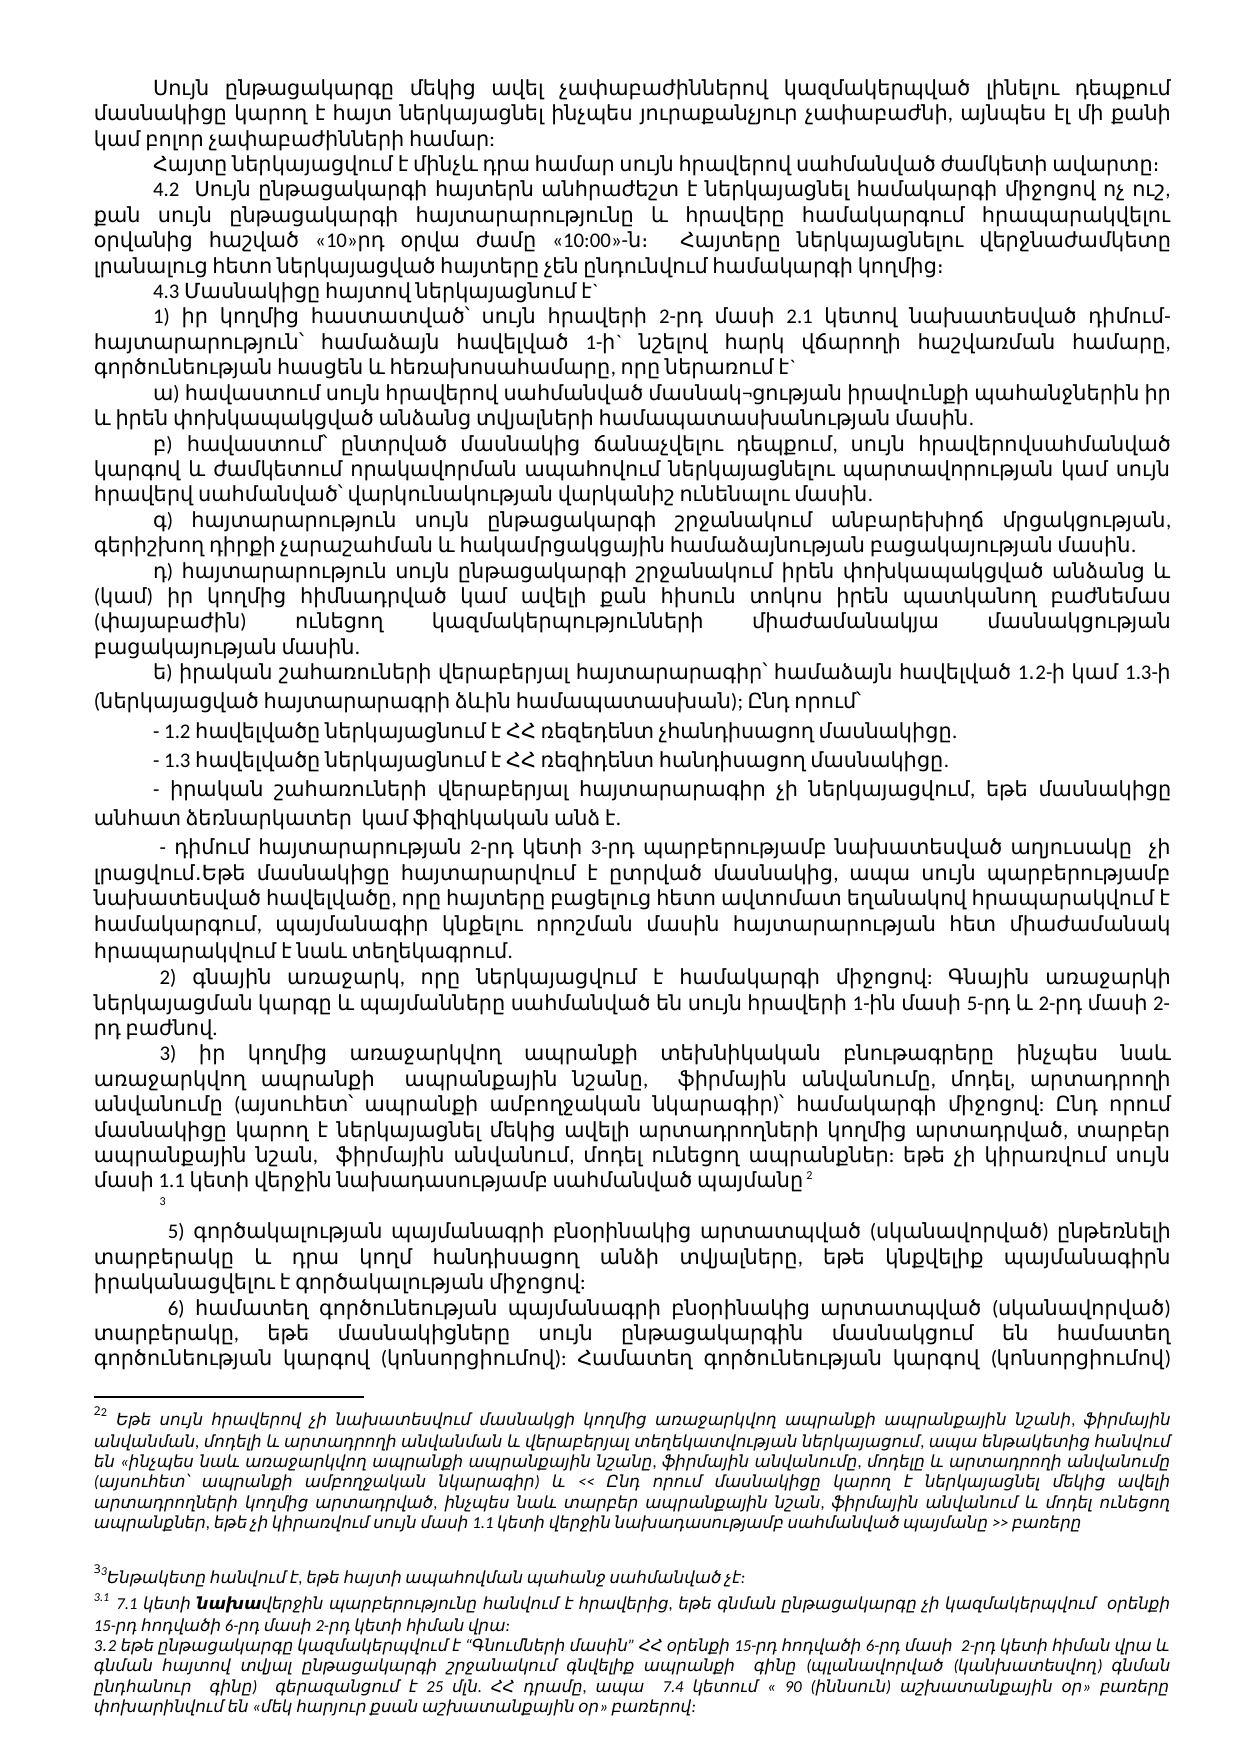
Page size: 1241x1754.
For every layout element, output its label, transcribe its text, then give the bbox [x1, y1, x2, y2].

text դ) հայտարարություն սույն ընթացակարգի շրջանակում իրեն փոխկապակցված անձանց և (կամ) իր կողմից հիմնադրված կամ ավելի քան հիսուն տոկոս իրեն պատկանող բաժնեմաս (փայաբաժին) ունեցող կազմակերպությունների միաժամանակյա մասնակցության բացակայության մասին. [94, 558, 1171, 659]
text - դիմում հայտարարության 2-րդ կետի 3-րդ պարբերությամբ նախատեսված աղյուսակը չի լրացվում․Եթե մասնակիցը հայտարարվում է ըտրված մասնակից, ապա սույն պարբերությամբ նախատեսված հավելվածը, որը հայտերը բացելուց հետո ավտոմատ եղանակով հրապարակվում է համակարգում, պայմանագիր կնքելու որոշման մասին հայտարարության հետ միաժամանակ հրապարակվում է նաև տեղեկագրում. [94, 834, 1171, 964]
text 3) իր կողմից առաջարկվող ապրանքի տեխնիկական բնութագրերը ինչպես նաև առաջարկվող ապրանքի ապրանքային նշանը, ֆիրմային անվանումը, մոդել, արտադրողի անվանումը (այսուհետ՝ ապրանքի ամբողջական նկարագիր)՝ համակարգի միջոցով: Ընդ որում մասնակիցը կարող է ներկայացնել մեկից ավելի արտադրողների կողմից արտադրված, տարբեր ապրանքային նշան, ֆիրմային անվանում, մոդել ունեցող ապրանքներ: եթե չի կիրառվում սույն մասի 1.1 կետի վերջին նախադասությամբ սահմանված պայմանը 2 [94, 1041, 1171, 1193]
text Հայտը ներկայացվում է մինչև դրա համար սույն հրավերով սահմանված ժամկետի ավարտը։ [94, 151, 1171, 177]
text - իրական շահառուների վերաբերյալ հայտարարագիր չի ներկայացվում, եթե մասնակիցը անհատ ձեռնարկատեր կամ ֆիզիկական անձ է. [94, 776, 1171, 831]
text ա) հավաստում սույն հրավերով սահմանված մասնակ¬ցության իրավունքի պահանջներին իր և իրեն փոխկապակցված անձանց տվյալների համապատասխանության մասին. [94, 380, 1171, 431]
text 3 [94, 1193, 1171, 1218]
text - 1.2 հավելվածը ներկայացնում է ՀՀ ռեզեդենտ չհանդիսացող մասնակիցը. [94, 718, 1171, 743]
text գ) հայտարարություն սույն ընթացակարգի շրջանակում անբարեխիղճ մրցակցության, գերիշխող դիրքի չարաշահման և հակամրցակցային համաձայնության բացակայության մասին. [94, 507, 1171, 558]
text - 1.3 հավելվածը ներկայացնում է ՀՀ ռեզիդենտ հանդիսացող մասնակիցը. [94, 747, 1171, 772]
text 2) գնային առաջարկ, որը ներկայացվում է համակարգի միջոցով: Գնային առաջարկի ներկայացման կարգը և պայմանները սահմանված են սույն հրավերի 1-ին մասի 5-րդ և 2-րդ մասի 2-րդ բաժնով. [94, 964, 1171, 1041]
text 5) գործակալության պայմանագրի բնօրինակից արտատպված (սկանավորված) ընթեռնելի տարբերակը և դրա կողմ հանդիսացող անձի տվյալները, եթե կնքվելիք պայմանագիրն իրականացվելու է գործակալության միջոցով: [94, 1218, 1171, 1295]
text 1) իր կողմից հաստատված՝ սույն հրավերի 2-րդ մասի 2.1 կետով նախատեսված դիմում-հայտարարություն՝ համաձայն հավելված 1-ի` նշելով հարկ վճարողի հաշվառման համարը, գործունեության հասցեն և հեռախոսահամարը, որը ներառում է` [94, 304, 1171, 380]
text բ) հավաստում՝ ընտրված մասնակից ճանաչվելու դեպքում, սույն հրավերովսահմանված կարգով և ժամկետում որակավորման ապահովում ներկայացնելու պարտավորության կամ սույն հրավերվ սահմանված՝ վարկունակության վարկանիշ ունենալու մասին. [94, 431, 1171, 507]
text 4.3 Մասնակիցը հայտով ներկայացնում է` [94, 278, 1171, 304]
text Սույն ընթացակարգը մեկից ավել չափաբաժիններով կազմակերպված լինելու դեպքում մասնակիցը կարող է հայտ ներկայացնել ինչպես յուրաքանչյուր չափաբաժնի, այնպես էլ մի քանի կամ բոլոր չափաբաժինների համար: [94, 75, 1171, 151]
text ե) իրական շահառուների վերաբերյալ հայտարարագիր՝ համաձայն հավելված 1․2-ի կամ 1.3-ի (ներկայացված հայտարարագրի ձևին համապատասխան); Ընդ որում՝ [94, 659, 1171, 714]
text 4.2 Սույն ընթացակարգի հայտերն անհրաժեշտ է ներկայացնել համակարգի միջոցով ոչ ուշ, քան սույն ընթացակարգի հայտարարությունը և հրավերը համակարգում հրապարակվելու օրվանից հաշված «10»րդ օրվա ժամը «10:00»-ն։ Հայտերը ներկայացնելու վերջնաժամկետը լրանալուց հետո ներկայացված հայտերը չեն ընդունվում համակարգի կողմից։ [94, 177, 1171, 278]
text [94, 1295, 1171, 1371]
